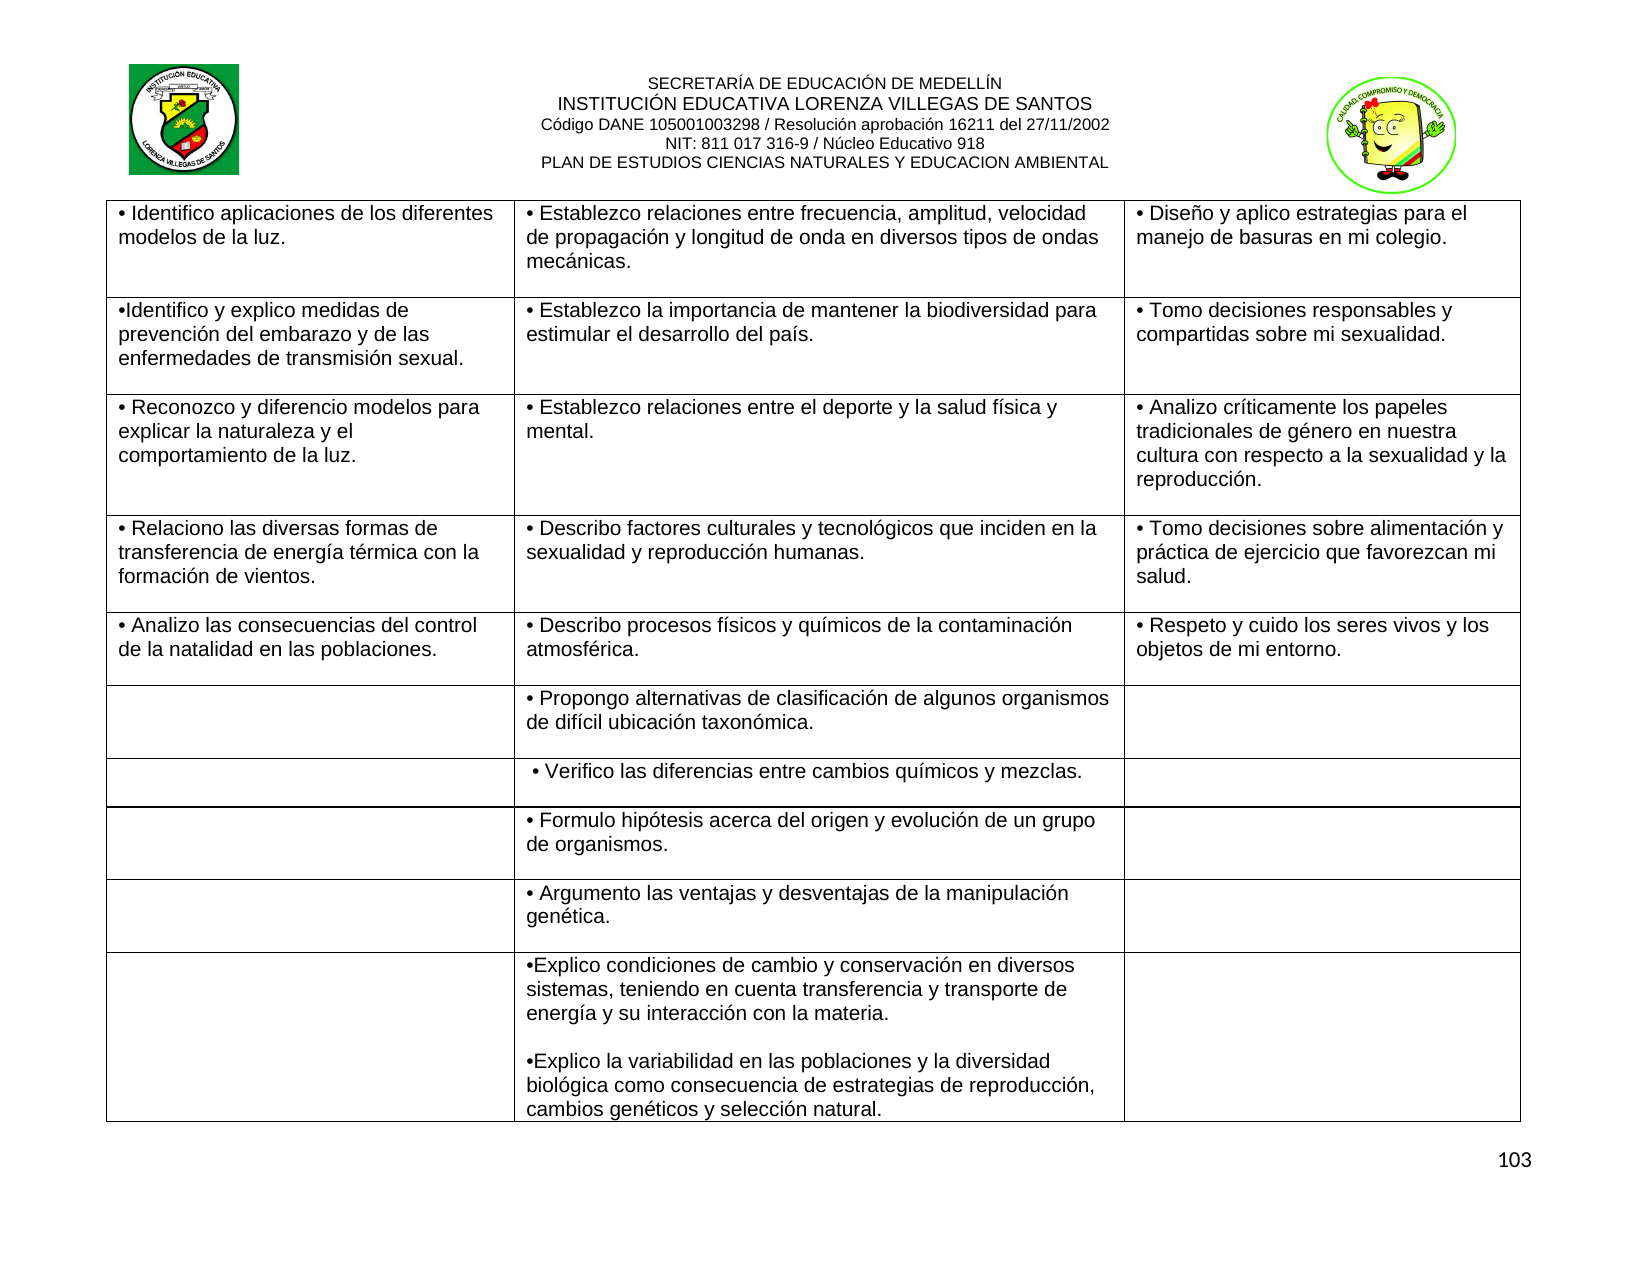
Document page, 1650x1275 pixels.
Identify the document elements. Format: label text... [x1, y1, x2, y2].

table_cell [107, 808, 514, 879]
table_cell [1125, 880, 1520, 952]
table_cell • Describo factores culturales y tecnológicos que inciden en la sexualidad y reproducción humanas. [515, 516, 1124, 612]
picture [128, 64, 240, 175]
table_cell • Verifico las diferencias entre cambios químicos y mezclas. [515, 759, 1124, 806]
table_cell • Formulo hipótesis acerca del origen y evolución de un grupo de organismos. [515, 808, 1124, 879]
table_cell • Identifico aplicaciones de los diferentes modelos de la luz. [107, 201, 514, 297]
table_cell • Analizo las consecuencias del control de la natalidad en las poblaciones. [107, 613, 514, 684]
table_cell •Identifico y explico medidas de prevención del embarazo y de las enfermedades de transmisión sexual. [107, 298, 514, 394]
table_cell [107, 953, 514, 1121]
picture [1326, 77, 1457, 194]
table_cell • Describo procesos físicos y químicos de la contaminación atmosférica. [515, 613, 1124, 684]
table_cell [107, 686, 514, 757]
table_cell • Reconozco y diferencio modelos para explicar la naturaleza y el comportamiento de la luz. [107, 395, 514, 515]
table_cell • Establezco relaciones entre frecuencia, amplitud, velocidad de propagación y longitud de onda en diversos tipos de ondas mecánicas. [515, 201, 1124, 297]
table_cell [107, 880, 514, 952]
table_cell •Explico condiciones de cambio y conservación en diversos sistemas, teniendo en cuenta transferencia y transporte de energía y su interacción con la materia. •Explico la variabilidad en las poblaciones y la diversidad biológica como consecuencia de estrategias de reproducción, cambios genéticos y selección natural. [515, 953, 1124, 1121]
table_cell [1125, 686, 1520, 757]
table_cell • Propongo alternativas de clasificación de algunos organismos de difícil ubicación taxonómica. [515, 686, 1124, 757]
table_cell • Relaciono las diversas formas de transferencia de energía térmica con la formación de vientos. [107, 516, 514, 612]
table_cell • Establezco relaciones entre el deporte y la salud física y mental. [515, 395, 1124, 515]
table_cell [1125, 808, 1520, 879]
table_cell • Argumento las ventajas y desventajas de la manipulación genética. [515, 880, 1124, 952]
table_cell • Tomo decisiones sobre alimentación y práctica de ejercicio que favorezcan mi salud. [1125, 516, 1520, 612]
table_cell • Diseño y aplico estrategias para el manejo de basuras en mi colegio. [1125, 201, 1520, 297]
table_cell • Establezco la importancia de mantener la biodiversidad para estimular el desarrollo del país. [515, 298, 1124, 394]
table_cell • Tomo decisiones responsables y compartidas sobre mi sexualidad. [1125, 298, 1520, 394]
table_cell • Respeto y cuido los seres vivos y los objetos de mi entorno. [1125, 613, 1520, 684]
table_cell • Analizo críticamente los papeles tradicionales de género en nuestra cultura con respecto a la sexualidad y la reproducción. [1125, 395, 1520, 515]
table_cell [1125, 759, 1520, 806]
table_cell [1125, 953, 1520, 1121]
table_cell [107, 759, 514, 806]
